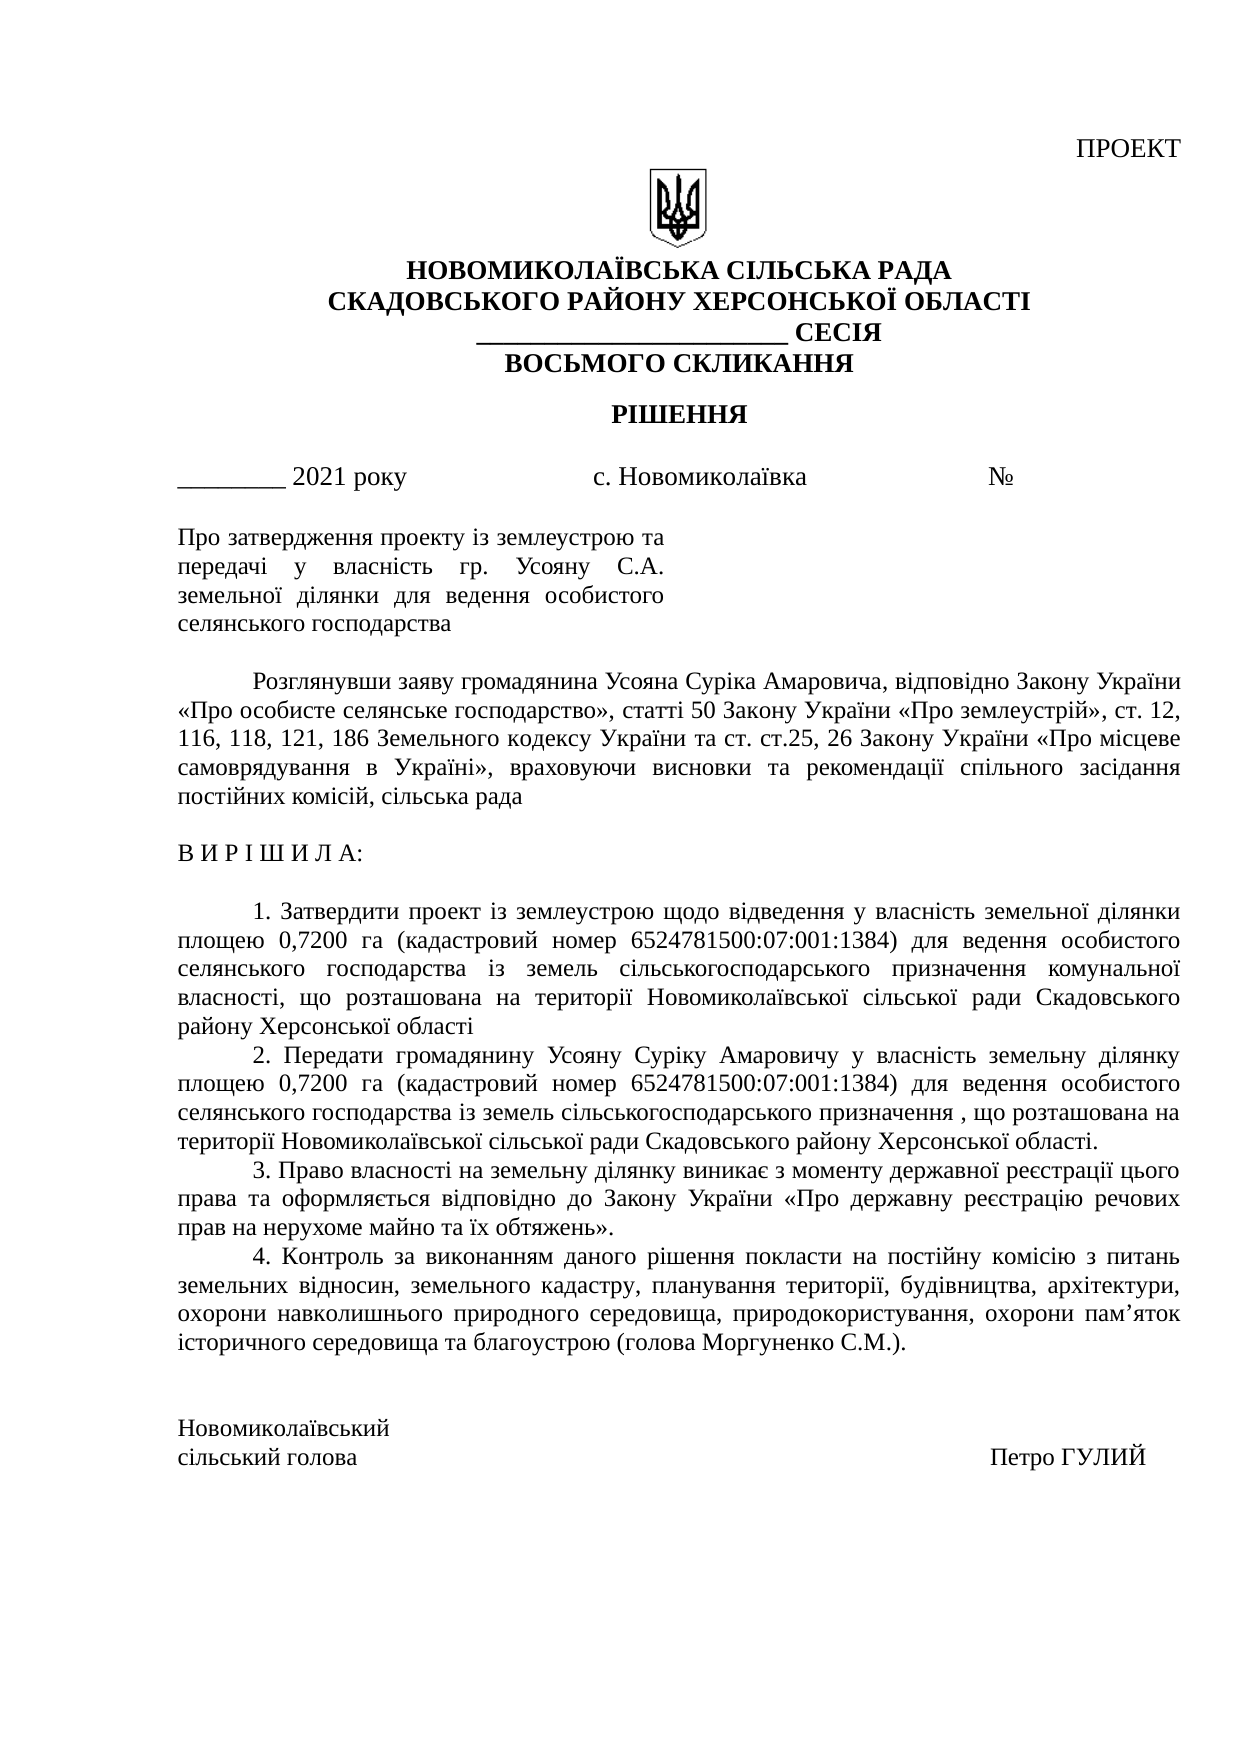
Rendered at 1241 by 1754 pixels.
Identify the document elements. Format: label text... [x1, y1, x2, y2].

text ВОСЬМОГО СКЛИКАННЯ [177, 347, 1181, 378]
text Новомиколаївський [177, 1413, 1181, 1442]
text _______________________ СЕСІЯ [177, 316, 1181, 347]
text 4. Контроль за виконанням даного рішення покласти на постійну комісію з питань земельних відносин, земельного кадастру, планування території, будівництва, архітектури, охорони навколишнього природного середовища, природокористування, охорони пам’яток історичного середовища та благоустрою (голова Моргуненко С.М.). [177, 1241, 1181, 1356]
text РІШЕННЯ [177, 398, 1181, 429]
text НОВОМИКОЛАЇВСЬКА СІЛЬСЬКА РАДА [177, 254, 1181, 285]
text СКАДОВСЬКОГО РАЙОНУ ХЕРСОНСЬКОЇ ОБЛАСТІ [177, 285, 1181, 316]
text 1. Затвердити проект із землеустрою щодо відведення у власність земельної ділянки площею 0,7200 га (кадастровий номер 6524781500:07:001:1384) для ведення особистого селянського господарства із земель сільськогосподарського призначення комунальної власності, що розташована на території Новомиколаївської сільської ради Скадовського району Херсонської області [177, 896, 1181, 1040]
text ________ 2021 року с. Новомиколаївка № [177, 460, 1181, 491]
text Розглянувши заяву громадянина Усояна Суріка Амаровича, відповідно Закону України «Про особисте селянське господарство», статті 50 Закону України «Про землеустрій», ст. 12, 116, 118, 121, 186 Земельного кодексу України та ст. ст.25, 26 Закону України «Про місцеве самоврядування в Україні», враховуючи висновки та рекомендації спільного засідання постійних комісій, сільська рада [177, 666, 1181, 810]
text 2. Передати громадянину Усояну Суріку Амаровичу у власність земельну ділянку площею 0,7200 га (кадастровий номер 6524781500:07:001:1384) для ведення особистого селянського господарства із земель сільськогосподарського призначення , що розташована на території Новомиколаївської сільської ради Скадовського району Херсонської області. [177, 1040, 1181, 1155]
text сільський голова Петро ГУЛИЙ [177, 1442, 1181, 1471]
text 3. Право власності на земельну ділянку виникає з моменту державної реєстрації цього права та оформляється відповідно до Закону України «Про державну реєстрацію речових прав на нерухоме майно та їх обтяжень». [177, 1155, 1181, 1241]
text Про затвердження проекту із землеустрою та передачі у власність гр. Усояну С.А. земельної ділянки для ведення особистого селянського господарства [177, 522, 664, 637]
text В И Р І Ш И Л А: [177, 838, 1181, 867]
text ПРОЕКТ [177, 132, 1181, 163]
